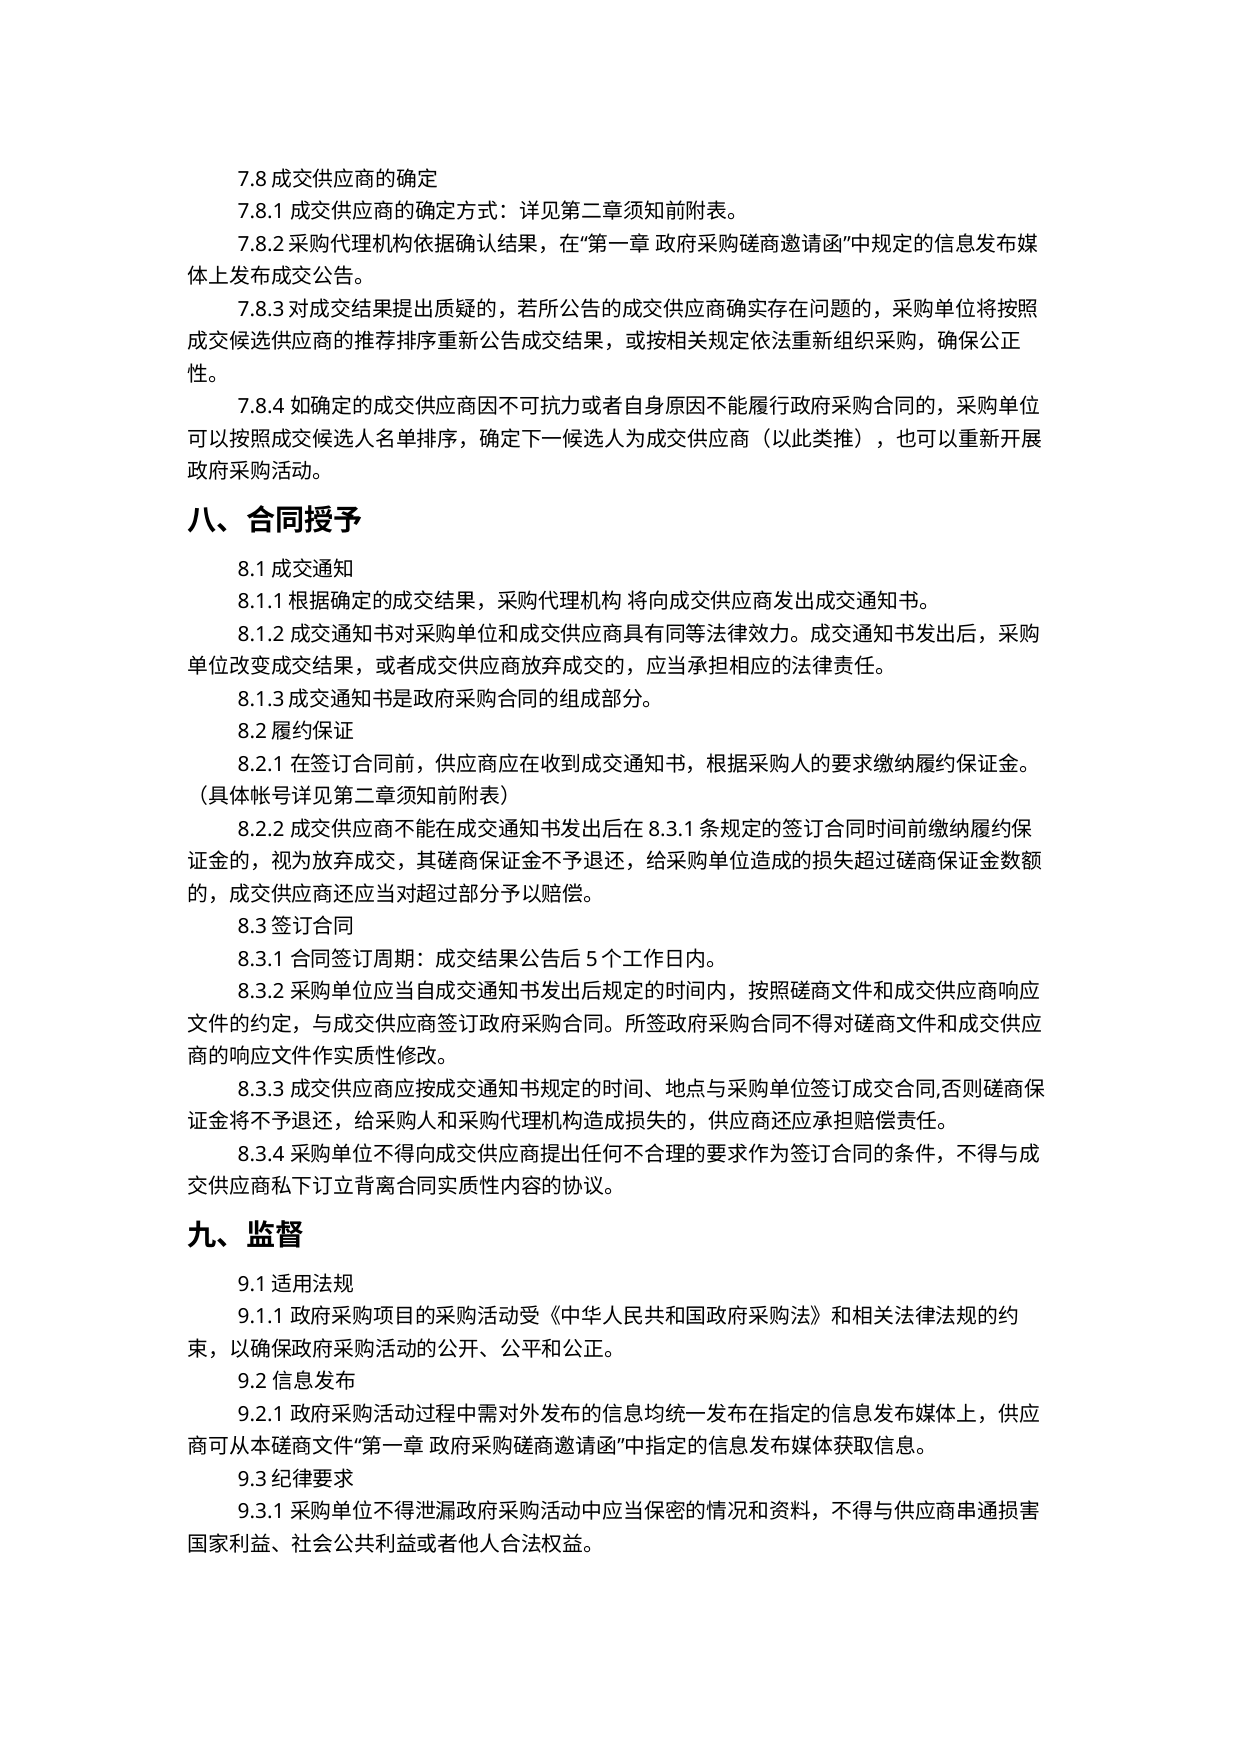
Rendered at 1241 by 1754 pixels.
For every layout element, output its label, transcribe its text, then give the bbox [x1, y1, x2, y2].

text 7.8.4 如确定的成交供应商因不可抗力或者自身原因不能履行政府采购合同的，采购单位可以按照成交候选人名单排序，确定下一候选人为成交供应商（以此类推），也可以重新开展政府采购活动。 [187, 389, 1053, 487]
text 8.3.3 成交供应商应按成交通知书规定的时间、地点与采购单位签订成交合同,否则磋商保证金将不予退还，给采购人和采购代理机构造成损失的，供应商还应承担赔偿责任。 [187, 1072, 1053, 1137]
text 7.8.3对成交结果提出质疑的，若所公告的成交供应商确实存在问题的，采购单位将按照成交候选供应商的推荐排序重新公告成交结果，或按相关规定依法重新组织采购，确保公正性。 [187, 292, 1053, 389]
text 7.8.1 成交供应商的确定方式：详见第二章须知前附表。 [187, 194, 1053, 227]
text 8.3.2 采购单位应当自成交通知书发出后规定的时间内，按照磋商文件和成交供应商响应文件的约定，与成交供应商签订政府采购合同。所签政府采购合同不得对磋商文件和成交供应商的响应文件作实质性修改。 [187, 974, 1053, 1072]
text 8.1.1根据确定的成交结果，采购代理机构 将向成交供应商发出成交通知书。 [187, 584, 1053, 617]
text 9.3纪律要求 [187, 1462, 1053, 1494]
text 7.8成交供应商的确定 [187, 162, 1053, 194]
text 9.3.1 采购单位不得泄漏政府采购活动中应当保密的情况和资料，不得与供应商串通损害国家利益、社会公共利益或者他人合法权益。 [187, 1494, 1053, 1559]
text 9.2.1 政府采购活动过程中需对外发布的信息均统一发布在指定的信息发布媒体上，供应商可从本磋商文件“第一章 政府采购磋商邀请函”中指定的信息发布媒体获取信息。 [187, 1397, 1053, 1462]
text 8.2履约保证 [187, 714, 1053, 747]
text 九、监督 [187, 1202, 1053, 1267]
text 8.3.4 采购单位不得向成交供应商提出任何不合理的要求作为签订合同的条件，不得与成交供应商私下订立背离合同实质性内容的协议。 [187, 1137, 1053, 1202]
text 8.2.1 在签订合同前，供应商应在收到成交通知书，根据采购人的要求缴纳履约保证金。（具体帐号详见第二章须知前附表） [187, 747, 1053, 812]
text 8.3签订合同 [187, 909, 1053, 942]
text 7.8.2采购代理机构依据确认结果，在“第一章 政府采购磋商邀请函”中规定的信息发布媒体上发布成交公告。 [187, 227, 1053, 292]
text 八、合同授予 [187, 487, 1053, 552]
text 9.2 信息发布 [187, 1364, 1053, 1397]
text 9.1适用法规 [187, 1267, 1053, 1299]
text 8.2.2 成交供应商不能在成交通知书发出后在8.3.1条规定的签订合同时间前缴纳履约保证金的，视为放弃成交，其磋商保证金不予退还，给采购单位造成的损失超过磋商保证金数额的，成交供应商还应当对超过部分予以赔偿。 [187, 812, 1053, 909]
text 8.3.1 合同签订周期：成交结果公告后5个工作日内。 [187, 942, 1053, 974]
text 8.1.3成交通知书是政府采购合同的组成部分。 [187, 682, 1053, 714]
text 8.1.2 成交通知书对采购单位和成交供应商具有同等法律效力。成交通知书发出后，采购单位改变成交结果，或者成交供应商放弃成交的，应当承担相应的法律责任。 [187, 617, 1053, 682]
text 8.1成交通知 [187, 552, 1053, 584]
text 9.1.1 政府采购项目的采购活动受《中华人民共和国政府采购法》和相关法律法规的约束，以确保政府采购活动的公开、公平和公正。 [187, 1299, 1053, 1364]
